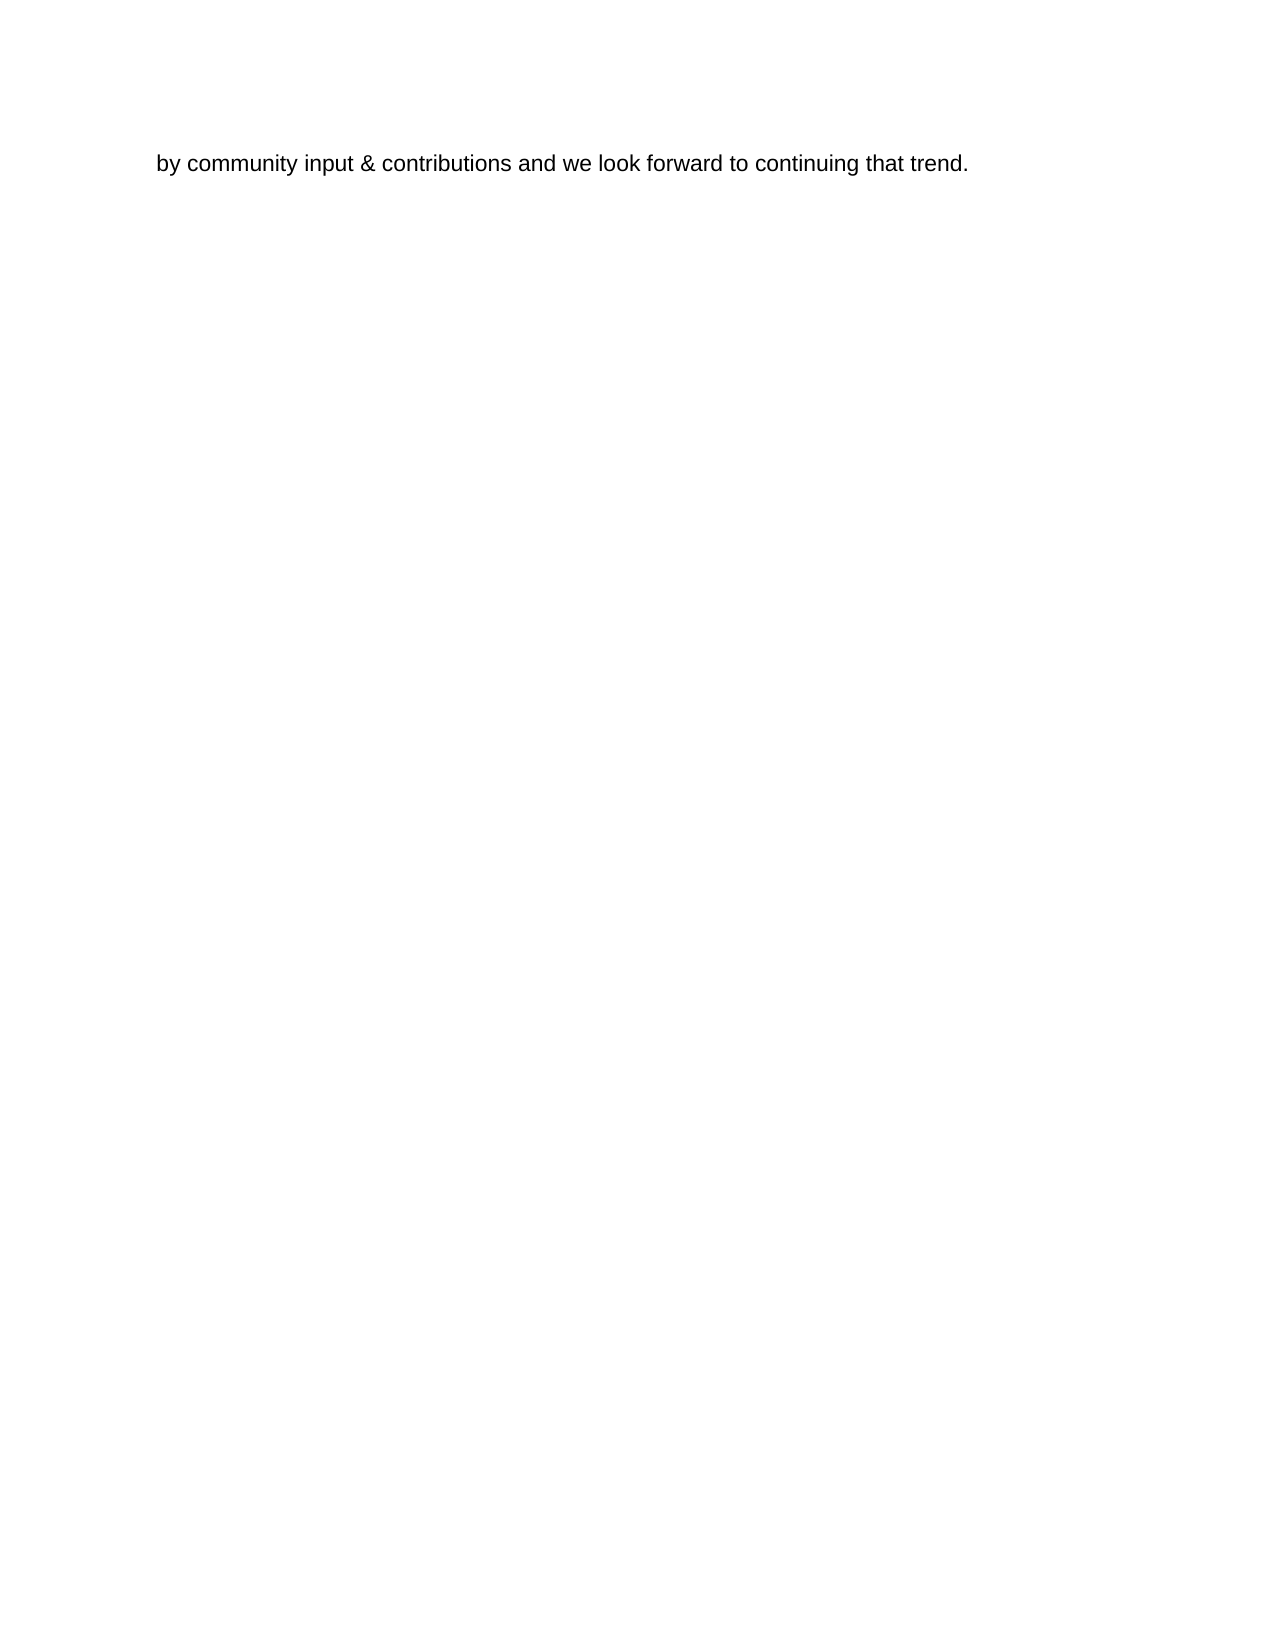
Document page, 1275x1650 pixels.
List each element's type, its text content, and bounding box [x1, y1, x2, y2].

text by community input & contributions and we look forward to continuing that trend. [150, 150, 1125, 176]
